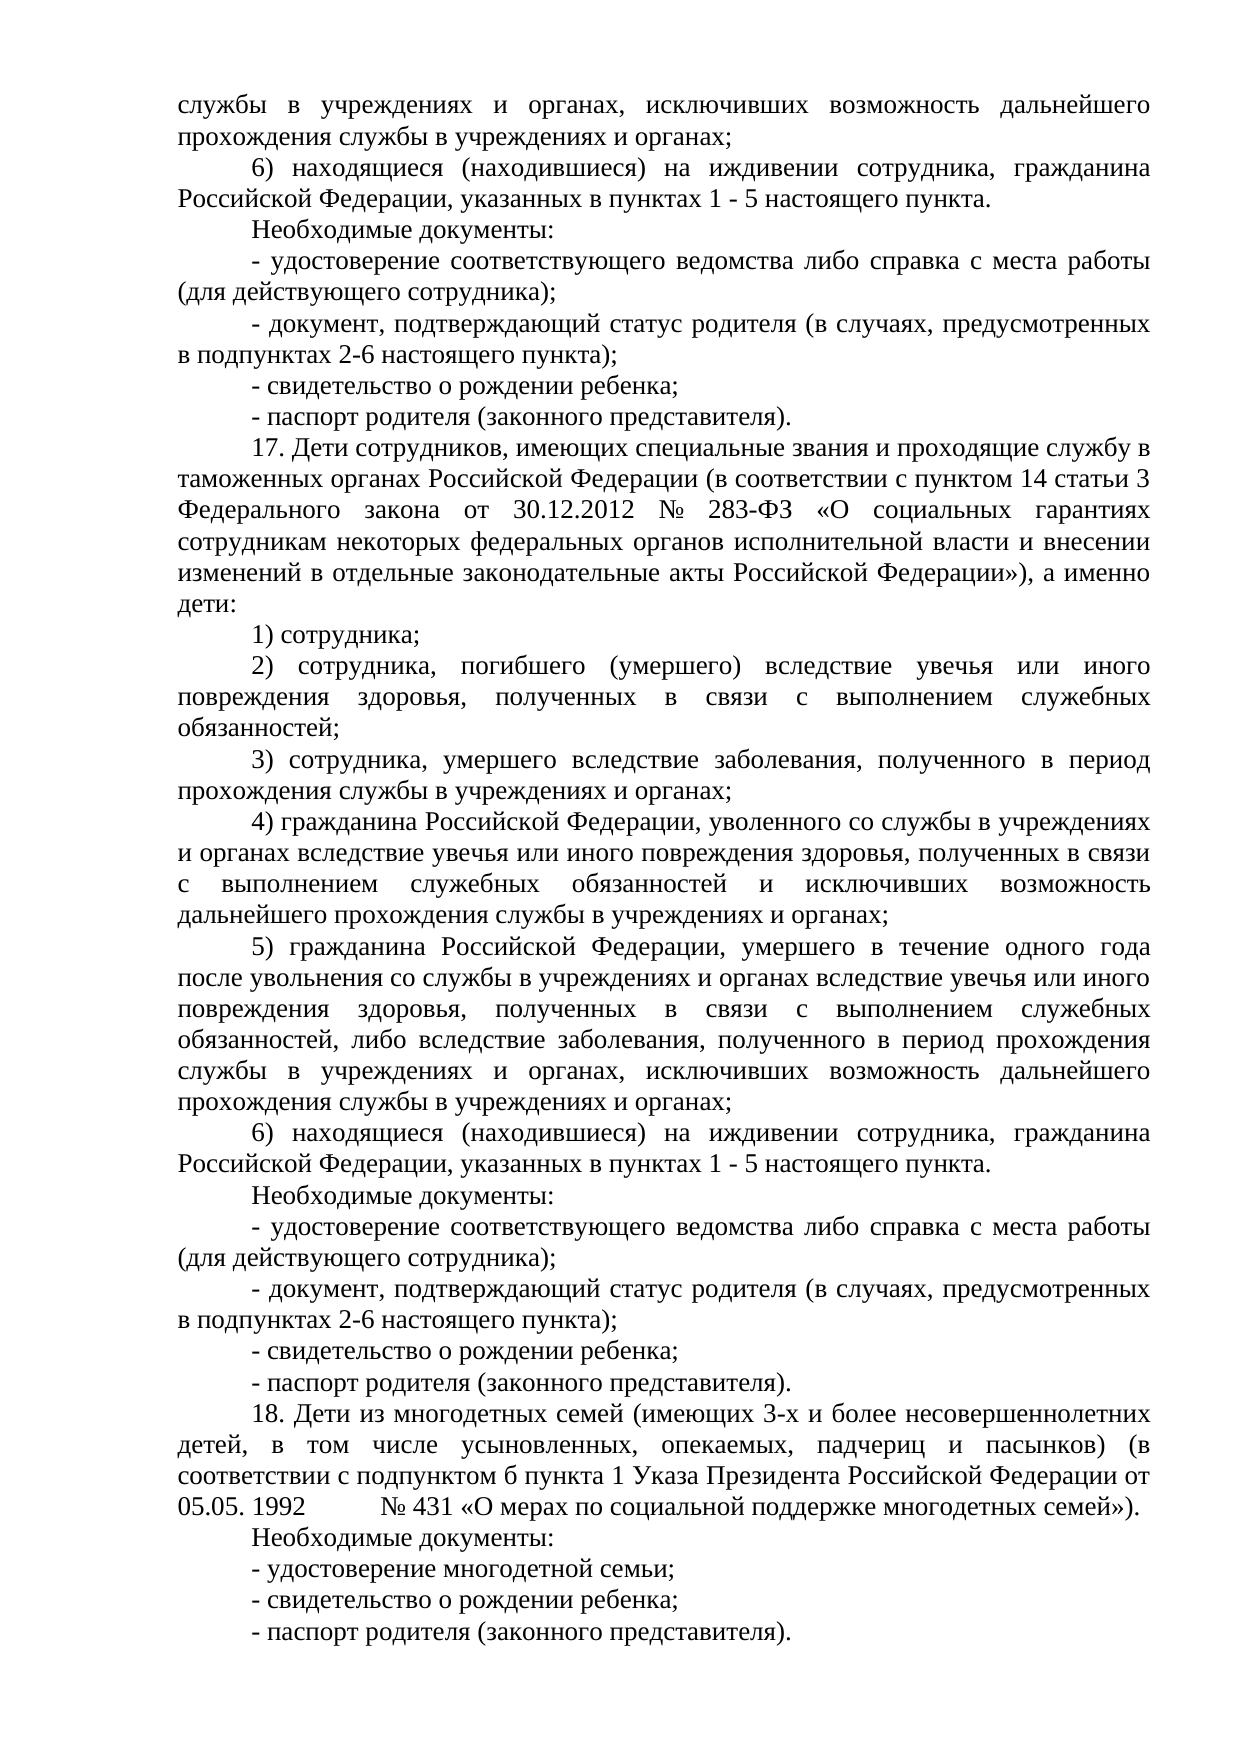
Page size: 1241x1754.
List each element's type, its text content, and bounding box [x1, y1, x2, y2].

text 17. Дети сотрудников, имеющих специальные звания и проходящие службу в таможенных органах Российской Федерации (в соответствии с пунктом 14 статьи 3 Федерального закона от 30.12.2012 № 283-ФЗ «О социальных гарантиях сотрудникам некоторых федеральных органов исполнительной власти и внесении изменений в отдельные законодательные акты Российской Федерации»), а именно дети: [177, 431, 1152, 618]
text - удостоверение соответствующего ведомства либо справка с места работы (для действующего сотрудника); [177, 1210, 1152, 1272]
text 2) сотрудника, погибшего (умершего) вследствие увечья или иного повреждения здоровья, полученных в связи с выполнением служебных обязанностей; [177, 649, 1152, 743]
text - документ, подтверждающий статус родителя (в случаях, предусмотренных в подпунктах 2-6 настоящего пункта); [177, 1272, 1152, 1334]
text - свидетельство о рождении ребенка; [177, 369, 1152, 400]
text 6) находящиеся (находившиеся) на иждивении сотрудника, гражданина Российской Федерации, указанных в пунктах 1 - 5 настоящего пункта. [177, 151, 1152, 213]
text 4) гражданина Российской Федерации, уволенного со службы в учреждениях и органах вследствие увечья или иного повреждения здоровья, полученных в связи с выполнением служебных обязанностей и исключивших возможность дальнейшего прохождения службы в учреждениях и органах; [177, 805, 1152, 929]
text - свидетельство о рождении ребенка; [177, 1584, 1152, 1615]
text 1) сотрудника; [177, 618, 1152, 649]
text 18. Дети из многодетных семей (имеющих 3-х и более несовершеннолетних детей, в том числе усыновленных, опекаемых, падчериц и пасынков) (в соответствии с подпунктом б пункта 1 Указа Президента Российской Федерации от 05.05. 1992 № 431 «О мерах по социальной поддержке многодетных семей»). [177, 1397, 1152, 1521]
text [177, 89, 1152, 151]
text Необходимые документы: [177, 1179, 1152, 1210]
text Необходимые документы: [177, 213, 1152, 244]
text - паспорт родителя (законного представителя). [177, 1615, 1152, 1646]
text 3) сотрудника, умершего вследствие заболевания, полученного в период прохождения службы в учреждениях и органах; [177, 743, 1152, 805]
text 6) находящиеся (находившиеся) на иждивении сотрудника, гражданина Российской Федерации, указанных в пунктах 1 - 5 настоящего пункта. [177, 1116, 1152, 1179]
text - свидетельство о рождении ребенка; [177, 1334, 1152, 1366]
text - удостоверение соответствующего ведомства либо справка с места работы (для действующего сотрудника); [177, 244, 1152, 307]
text - паспорт родителя (законного представителя). [177, 400, 1152, 431]
text - документ, подтверждающий статус родителя (в случаях, предусмотренных в подпунктах 2-6 настоящего пункта); [177, 307, 1152, 369]
text - удостоверение многодетной семьи; [177, 1552, 1152, 1584]
text - паспорт родителя (законного представителя). [177, 1366, 1152, 1397]
text Необходимые документы: [177, 1521, 1152, 1552]
